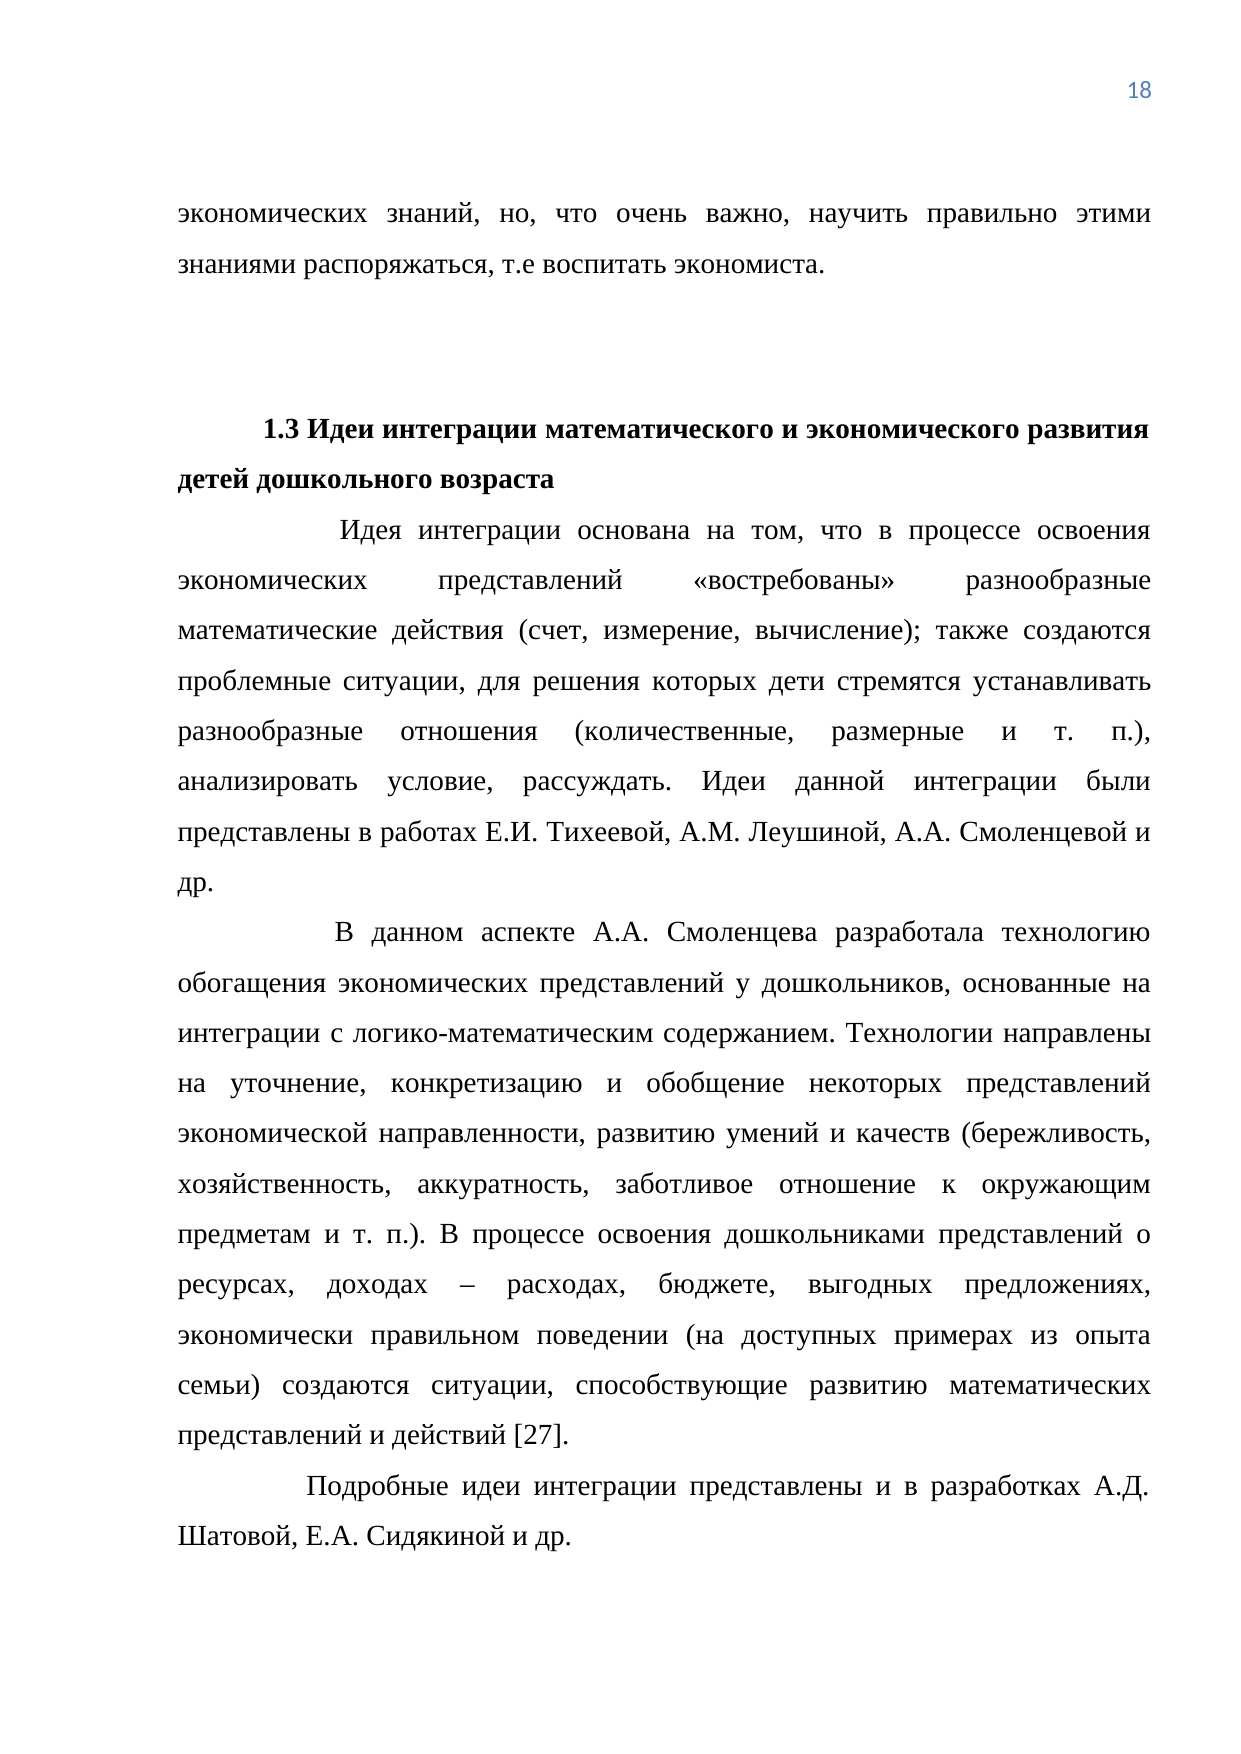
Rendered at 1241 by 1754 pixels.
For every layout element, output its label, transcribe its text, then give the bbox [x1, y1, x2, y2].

text В данном аспекте А.А. Смоленцева разработала технологию обогащения экономических представлений у дошкольников, основанные на интеграции с логико-математическим содержанием. Технологии направлены на уточнение, конкретизацию и обобщение некоторых представлений экономической направленности, развитию умений и качеств (бережливость, хозяйственность, аккуратность, заботливое отношение к окружающим предметам и т. п.). В процессе освоения дошкольниками представлений о ресурсах, доходах – расходах, бюджете, выгодных предложениях, экономически правильном поведении (на доступных примерах из опыта семьи) создаются ситуации, способствующие развитию математических представлений и действий [27]. [177, 914, 1152, 1451]
text Идея интеграции основана на том, что в процессе освоения экономических представлений «востребованы» разнообразные математические действия (счет, измерение, вычисление); также создаются проблемные ситуации, для решения которых дети стремятся устанавливать разнообразные отношения (количественные, размерные и т. п.), анализировать условие, рассуждать. Идеи данной интеграции были представлены в работах Е.И. Тихеевой, А.М. Леушиной, А.А. Смоленцевой и др. [177, 512, 1152, 898]
text 1.3 Идеи интеграции математического и экономического развития детей дошкольного возраста [177, 411, 1152, 495]
text Подробные идеи интеграции представлены и в разработках А.Д. Шатовой, Е.А. Сидякиной и др. [177, 1468, 1152, 1552]
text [177, 196, 1152, 279]
